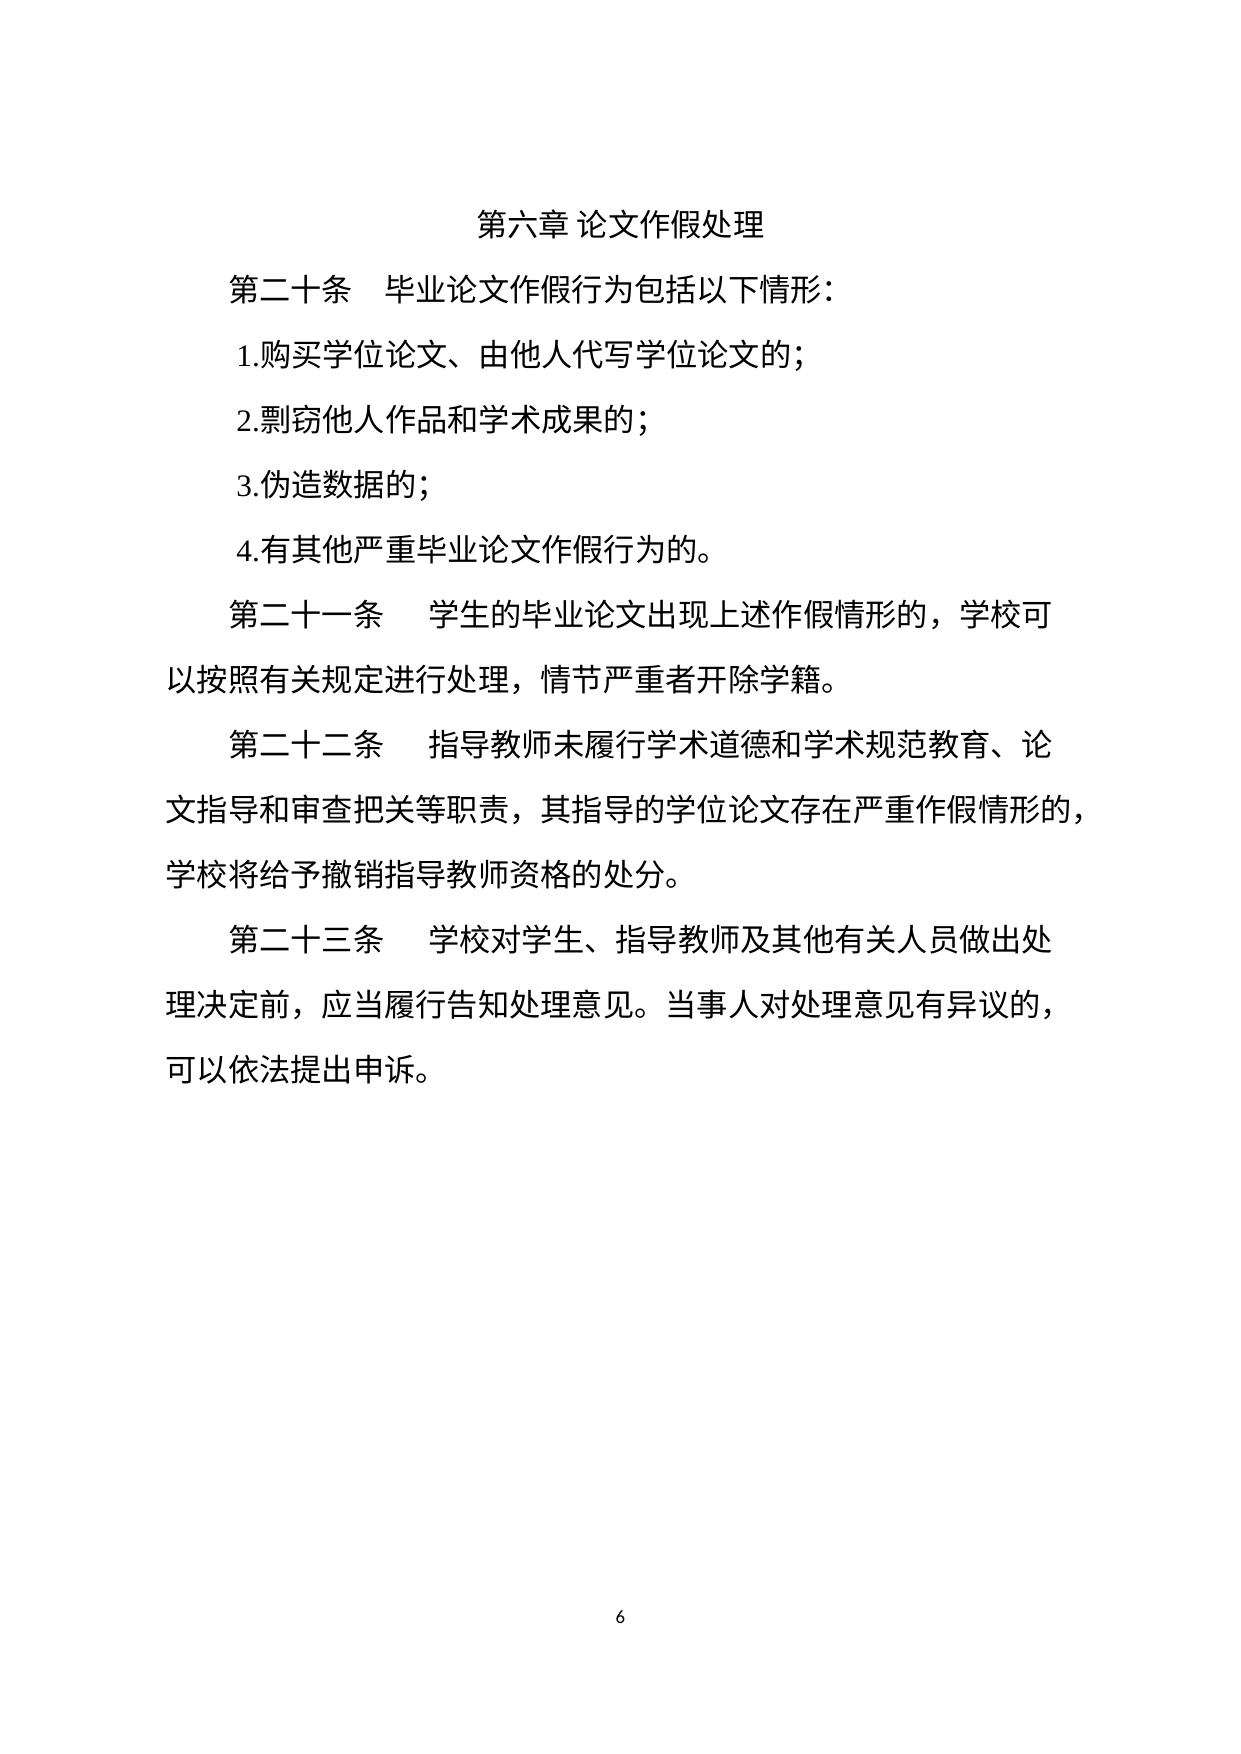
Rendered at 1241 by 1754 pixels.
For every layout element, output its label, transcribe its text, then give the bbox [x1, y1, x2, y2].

list 2.剽窃他人作品和学术成果的； [165, 385, 1075, 450]
list 学校对学生、指导教师及其他有关人员做出处理决定前，应当履行告知处理意见。当事人对处理意见有异议的，可以依法提出申诉。 [165, 905, 1075, 1100]
list 4.有其他严重毕业论文作假行为的。 [165, 515, 1075, 580]
list 指导教师未履行学术道德和学术规范教育、论文指导和审查把关等职责，其指导的学位论文存在严重作假情形的，学校将给予撤销指导教师资格的处分。 [165, 710, 1075, 905]
list 毕业论文作假行为包括以下情形： [165, 255, 1075, 320]
list 3.伪造数据的； [165, 450, 1075, 515]
list 1.购买学位论文、由他人代写学位论文的； [165, 320, 1075, 385]
list 学生的毕业论文出现上述作假情形的，学校可以按照有关规定进行处理，情节严重者开除学籍。 [165, 580, 1075, 710]
text 第六章 论文作假处理 [165, 190, 1075, 255]
